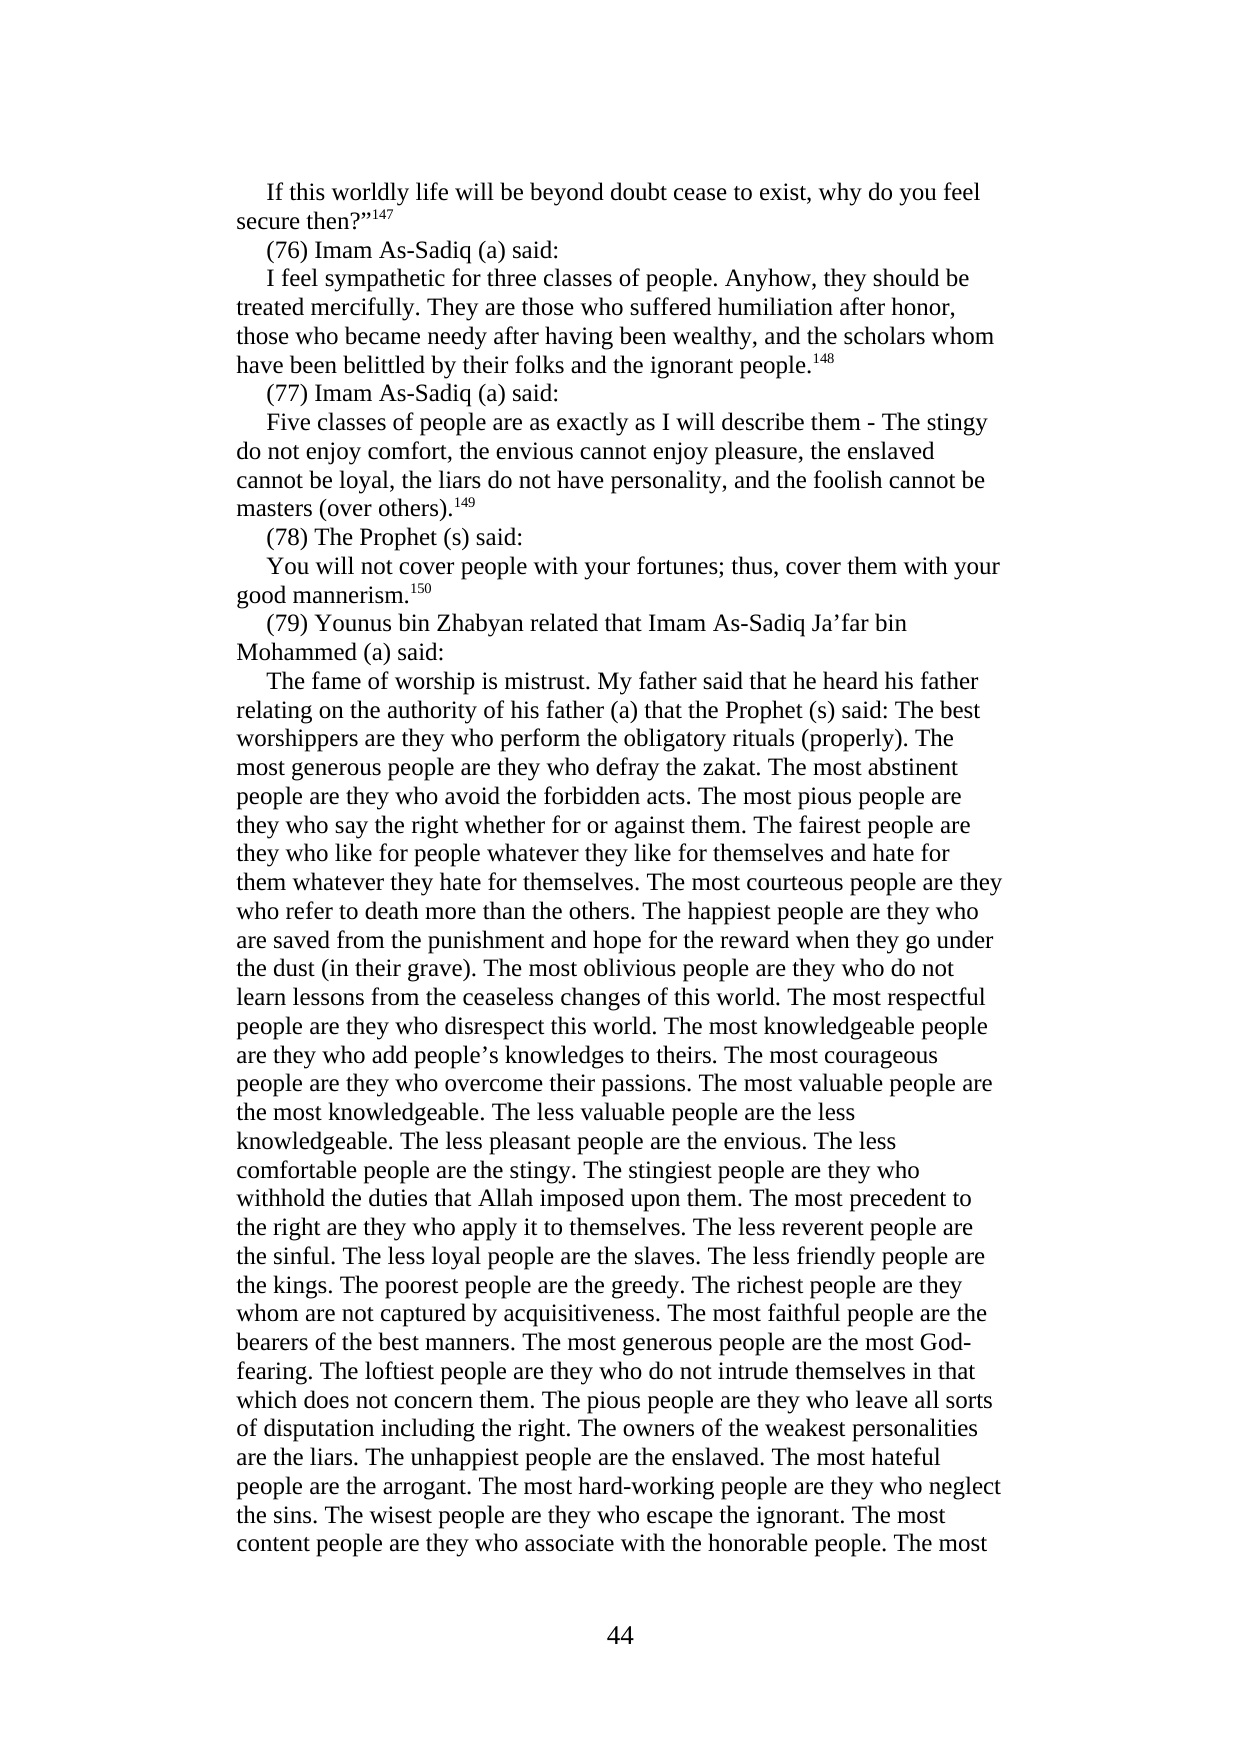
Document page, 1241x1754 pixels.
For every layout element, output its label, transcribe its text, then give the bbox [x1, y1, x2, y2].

text You will not cover people with your fortunes; thus, cover them with your good mannerism. [236, 551, 1004, 608]
text (79) Younus bin Zhabyan related that Imam As-Sadiq Ja’far bin Mohammed (a) said: [236, 608, 1004, 666]
text (77) Imam As-Sadiq (a) said: [236, 378, 1004, 407]
text I feel sympathetic for three classes of people. Anyhow, they should be treated mercifully. They are those who suffered humiliation after honor, those who became needy after having been wealthy, and the scholars whom have been belittled by their folks and the ignorant people. [236, 263, 1004, 378]
text (78) The Prophet (s) said: [236, 522, 1004, 551]
text Five classes of people are as exactly as I will describe them - The stingy do not enjoy comfort, the envious cannot enjoy pleasure, the enslaved cannot be loyal, the liars do not have personality, and the foolish cannot be masters (over others). [236, 407, 1004, 522]
text If this worldly life will be beyond doubt cease to exist, why do you feel secure then?” [236, 177, 1004, 235]
text (76) Imam As-Sadiq (a) said: [236, 235, 1004, 263]
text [236, 666, 1004, 1557]
